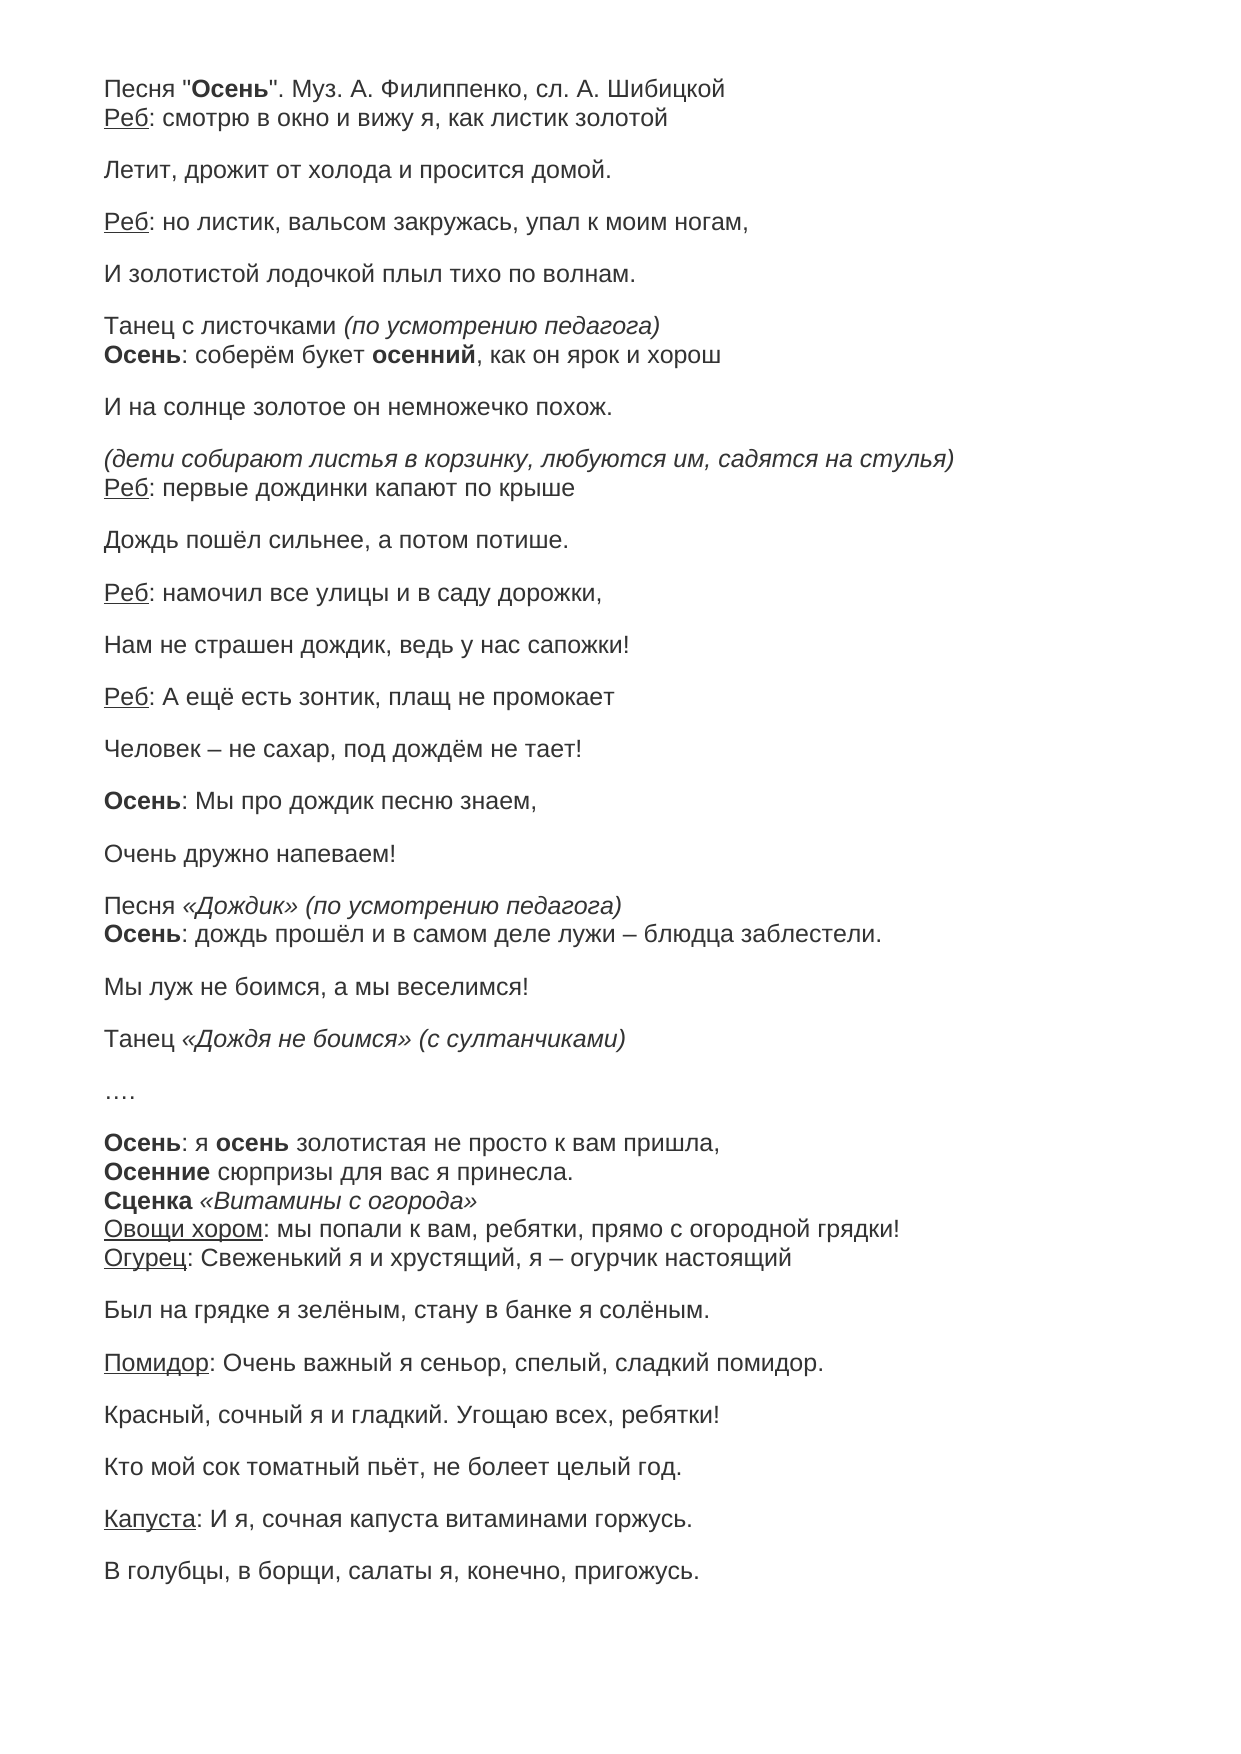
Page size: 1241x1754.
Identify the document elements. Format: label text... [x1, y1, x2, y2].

text Осень: соберём букет осенний, как он ярок и хорош [103, 340, 1152, 369]
text Очень дружно напеваем! [103, 838, 1152, 867]
text Человек – не сахар, под дождём не тает! [103, 734, 1152, 763]
text Танец с листочками (по усмотрению педагога) [103, 311, 1152, 340]
text Осень: дождь прошёл и в самом деле лужи – блюдца заблестели. [103, 919, 1152, 948]
text Сценка «Витамины с огорода» [103, 1186, 1152, 1214]
text Помидор: Очень важный я сеньор, спелый, сладкий помидор. [103, 1348, 1152, 1376]
text Осень: я осень золотистая не просто к вам пришла, [103, 1128, 1152, 1157]
text Был на грядке я зелёным, стану в банке я солёным. [103, 1295, 1152, 1324]
text Мы луж не боимся, а мы веселимся! [103, 972, 1152, 1000]
text Капуста: И я, сочная капуста витаминами горжусь. [103, 1504, 1152, 1533]
text Реб: А ещё есть зонтик, плащ не промокает [103, 682, 1152, 711]
text В голубцы, в борщи, салаты я, конечно, пригожусь. [103, 1556, 1152, 1585]
text Кто мой сок томатный пьёт, не болеет целый год. [103, 1452, 1152, 1481]
text Песня "Осень". Муз. А. Филиппенко, сл. А. Шибицкой [103, 74, 1152, 103]
text Реб: первые дождинки капают по крыше [103, 473, 1152, 502]
text Дождь пошёл сильнее, а потом потише. [103, 525, 1152, 554]
text Огурец: Свеженький я и хрустящий, я – огурчик настоящий [103, 1243, 1152, 1272]
text И золотистой лодочкой плыл тихо по волнам. [103, 259, 1152, 288]
text Танец «Дождя не боимся» (с султанчиками) [103, 1024, 1152, 1053]
text …. [103, 1076, 1152, 1105]
text Осенние сюрпризы для вас я принесла. [103, 1157, 1152, 1186]
text Красный, сочный я и гладкий. Угощаю всех, ребятки! [103, 1400, 1152, 1428]
text Реб: намочил все улицы и в саду дорожки, [103, 578, 1152, 606]
text Овощи хором: мы попали к вам, ребятки, прямо с огородной грядки! [103, 1214, 1152, 1243]
text (дети собирают листья в корзинку, любуются им, садятся на стулья) [103, 444, 1152, 473]
text Осень: Мы про дождик песню знаем, [103, 786, 1152, 815]
text Реб: но листик, вальсом закружась, упал к моим ногам, [103, 207, 1152, 236]
text Летит, дрожит от холода и просится домой. [103, 155, 1152, 183]
text И на солнце золотое он немножечко похож. [103, 392, 1152, 421]
text Песня «Дождик» (по усмотрению педагога) [103, 891, 1152, 919]
text Нам не страшен дождик, ведь у нас сапожки! [103, 630, 1152, 658]
text Реб: смотрю в окно и вижу я, как листик золотой [103, 103, 1152, 131]
